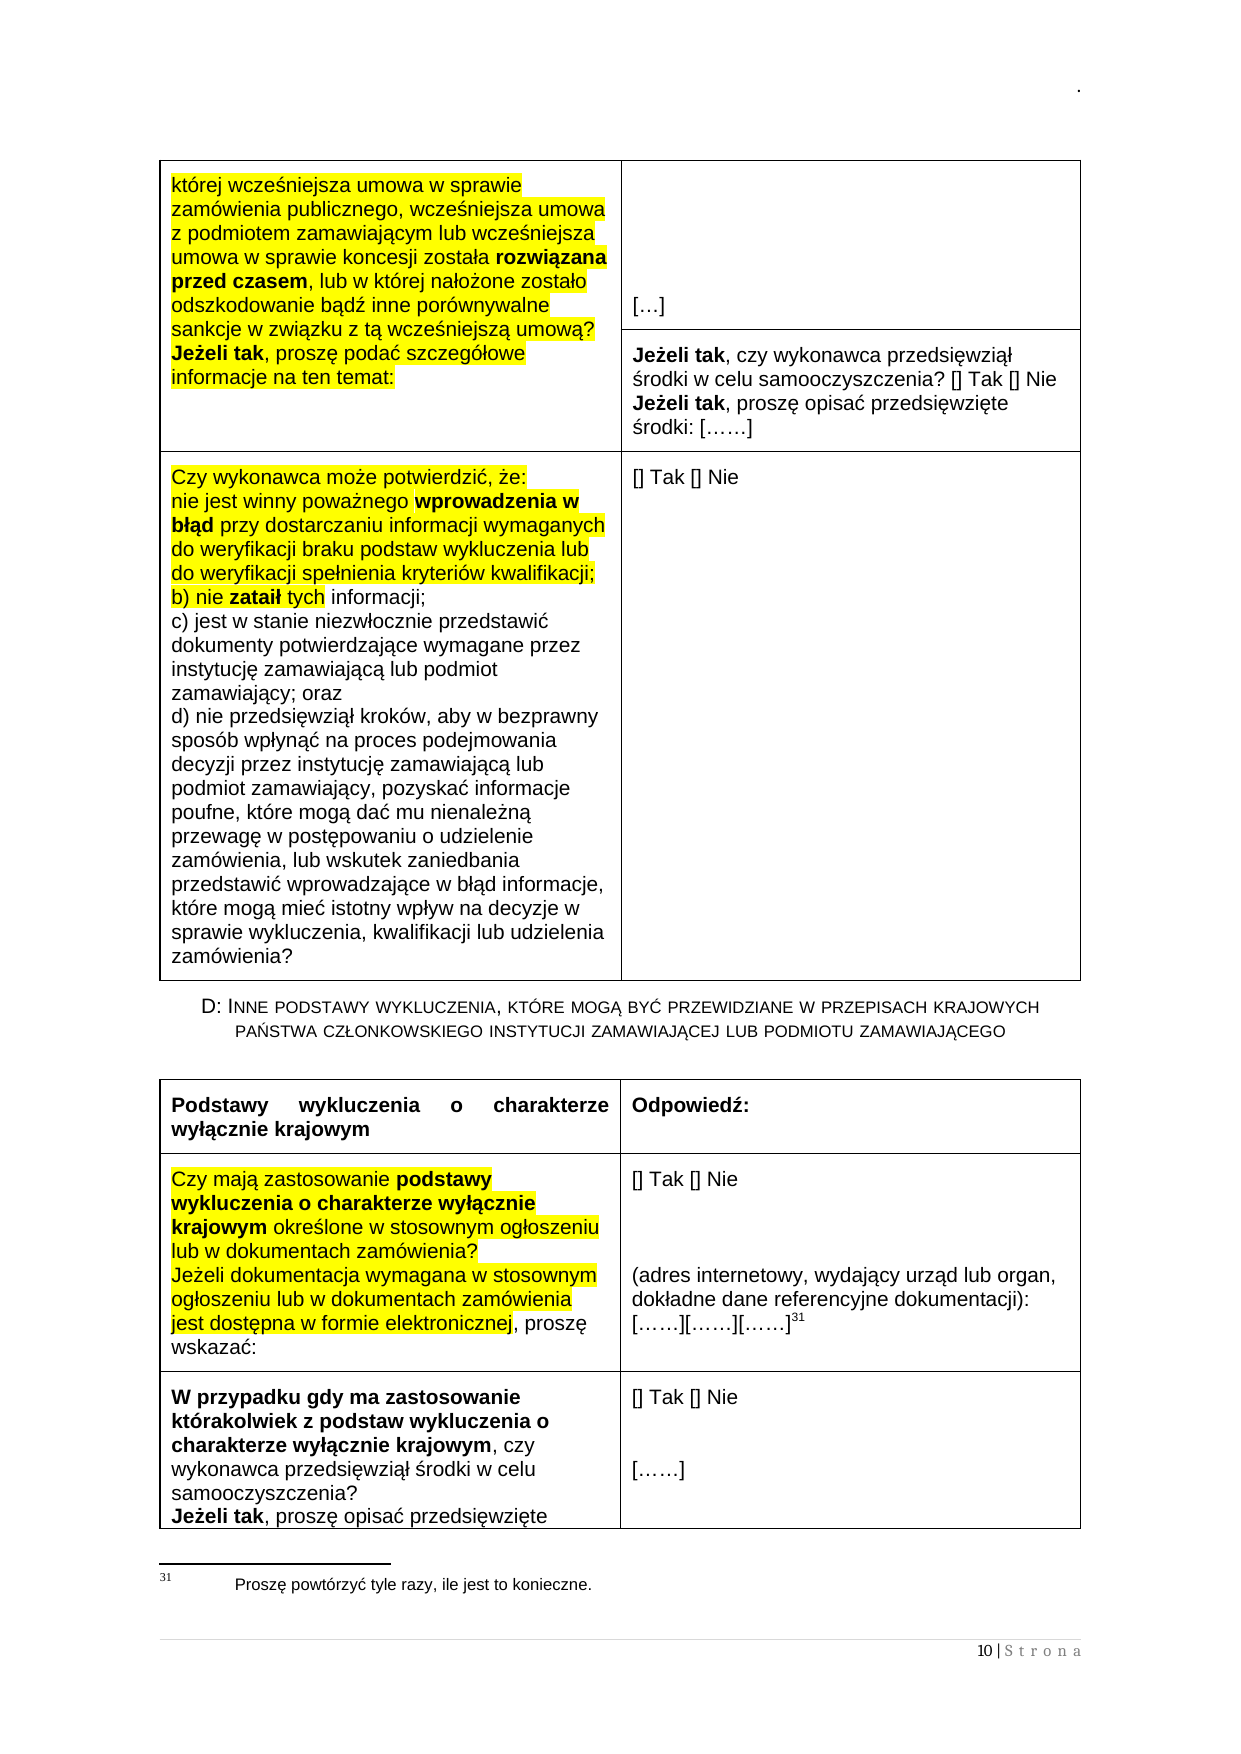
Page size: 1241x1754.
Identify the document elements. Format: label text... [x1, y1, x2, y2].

table_cell [] Tak [] Nie [……] [621, 1372, 1080, 1528]
text D: Inne podstawy wykluczenia, które mogą być przewidziane w przepisach krajowych państwa członkowskiego instytucji zamawiającej lub podmiotu zamawiającego [159, 994, 1081, 1042]
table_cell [161, 161, 621, 451]
table_cell Jeżeli tak, czy wykonawca przedsięwziął środki w celu samooczyszczenia? [] Tak [] Nie Jeżeli tak, proszę opisać przedsięwzięte środki: [……] [622, 330, 1080, 451]
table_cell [161, 1372, 620, 1528]
table_header Odpowiedź: [621, 1080, 1080, 1153]
table_cell [] Tak [] Nie (adres internetowy, wydający urząd lub organ, dokładne dane referencyjne dokumentacji): [……][……][……] [621, 1154, 1080, 1371]
table_cell [] Tak [] Nie [622, 452, 1080, 980]
table_cell [] Tak [] Nie […] [622, 161, 1080, 329]
table_cell Czy mają zastosowanie podstawy wykluczenia o charakterze wyłącznie krajowym określone w stosownym ogłoszeniu lub w dokumentach zamówienia? Jeżeli dokumentacja wymagana w stosownym ogłoszeniu lub w dokumentach zamówienia jest dostępna w formie elektronicznej, proszę wskazać: [161, 1154, 620, 1371]
table_cell Czy wykonawca może potwierdzić, że: nie jest winny poważnego wprowadzenia w błąd przy dostarczaniu informacji wymaganych do weryfikacji braku podstaw wykluczenia lub do weryfikacji spełnienia kryteriów kwalifikacji; b) nie zataił tych informacji; c) jest w stanie niezwłocznie przedstawić dokumenty potwierdzające wymagane przez instytucję zamawiającą lub podmiot zamawiający; oraz d) nie przedsięwziął kroków, aby w bezprawny sposób wpłynąć na proces podejmowania decyzji przez instytucję zamawiającą lub podmiot zamawiający, pozyskać informacje poufne, które mogą dać mu nienależną przewagę w postępowaniu o udzielenie zamówienia, lub wskutek zaniedbania przedstawić wprowadzające w błąd informacje, które mogą mieć istotny wpływ na decyzje w sprawie wykluczenia, kwalifikacji lub udzielenia zamówienia? [161, 452, 621, 980]
table_header Podstawy wykluczenia o charakterze wyłącznie krajowym [161, 1080, 620, 1153]
